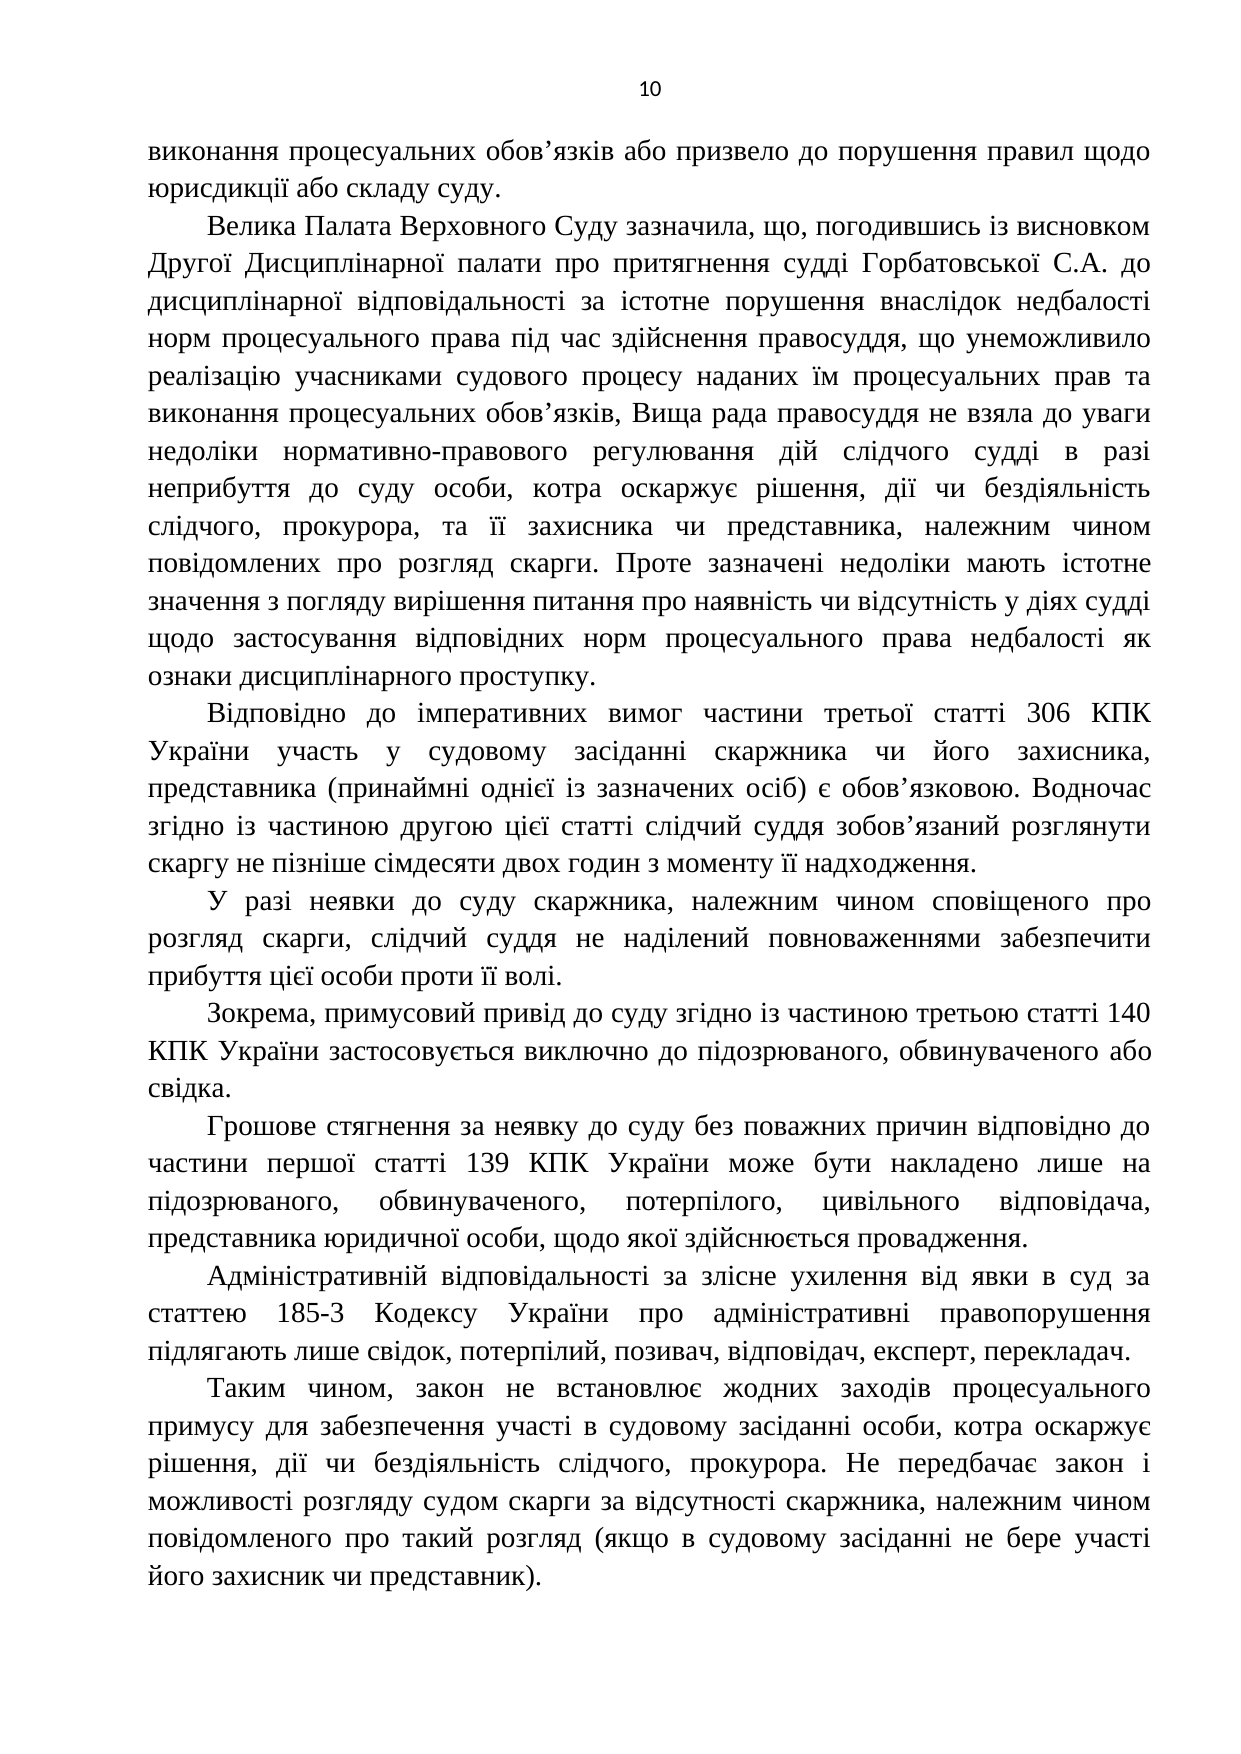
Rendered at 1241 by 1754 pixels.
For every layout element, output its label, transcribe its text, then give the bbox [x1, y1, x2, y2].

text Таким чином, закон не встановлює жодних заходів процесуального примусу для забезпечення участі в судовому засіданні особи, котра оскаржує рішення, дії чи бездіяльність слідчого, прокурора. Не передбачає закон і можливості розгляду судом скарги за відсутності скаржника, належним чином повідомленого про такий розгляд (якщо в судовому засіданні не бере участі його захисник чи представник). [148, 1367, 1152, 1592]
text У разі неявки до суду скаржника, належним чином сповіщеного про розгляд скарги, слідчий суддя не наділений повноваженнями забезпечити прибуття цієї особи проти її волі. [148, 880, 1152, 992]
text Грошове стягнення за неявку до суду без поважних причин відповідно до частини першої статті 139 КПК України може бути накладено лише на підозрюваного, обвинуваченого, потерпілого, цивільного відповідача, представника юридичної особи, щодо якої здійснюється провадження. [148, 1105, 1152, 1255]
text Велика Палата Верховного Суду зазначила, що, погодившись із висновком Другої Дисциплінарної палати про притягнення судді Горбатовської С.А. до дисциплінарної відповідальності за істотне порушення внаслідок недбалості норм процесуального права під час здійснення правосуддя, що унеможливило реалізацію учасниками судового процесу наданих їм процесуальних прав та виконання процесуальних обов’язків, Вища рада правосуддя не взяла до уваги недоліки нормативно-правового регулювання дій слідчого судді в разі неприбуття до суду особи, котра оскаржує рішення, дії чи бездіяльність слідчого, прокурора, та її захисника чи представника, належним чином повідомлених про розгляд скарги. Проте зазначені недоліки мають істотне значення з погляду вирішення питання про наявність чи відсутність у діях судді щодо застосування відповідних норм процесуального права недбалості як ознаки дисциплінарного проступку. [148, 205, 1152, 692]
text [148, 130, 1152, 205]
text Адміністративній відповідальності за злісне ухилення від явки в суд за статтею 185-3 Кодексу України про адміністративні правопорушення підлягають лише свідок, потерпілий, позивач, відповідач, експерт, перекладач. [148, 1255, 1152, 1367]
text Зокрема, примусовий привід до суду згідно із частиною третьою статті 140 КПК України застосовується виключно до підозрюваного, обвинуваченого або свідка. [148, 992, 1152, 1105]
text Відповідно до імперативних вимог частини третьої статті 306 КПК України участь у судовому засіданні скаржника чи його захисника, представника (принаймні однієї із зазначених осіб) є обов’язковою. Водночас згідно із частиною другою цієї статті слідчий суддя зобов’язаний розглянути скаргу не пізніше сімдесяти двох годин з моменту її надходження. [148, 692, 1152, 880]
